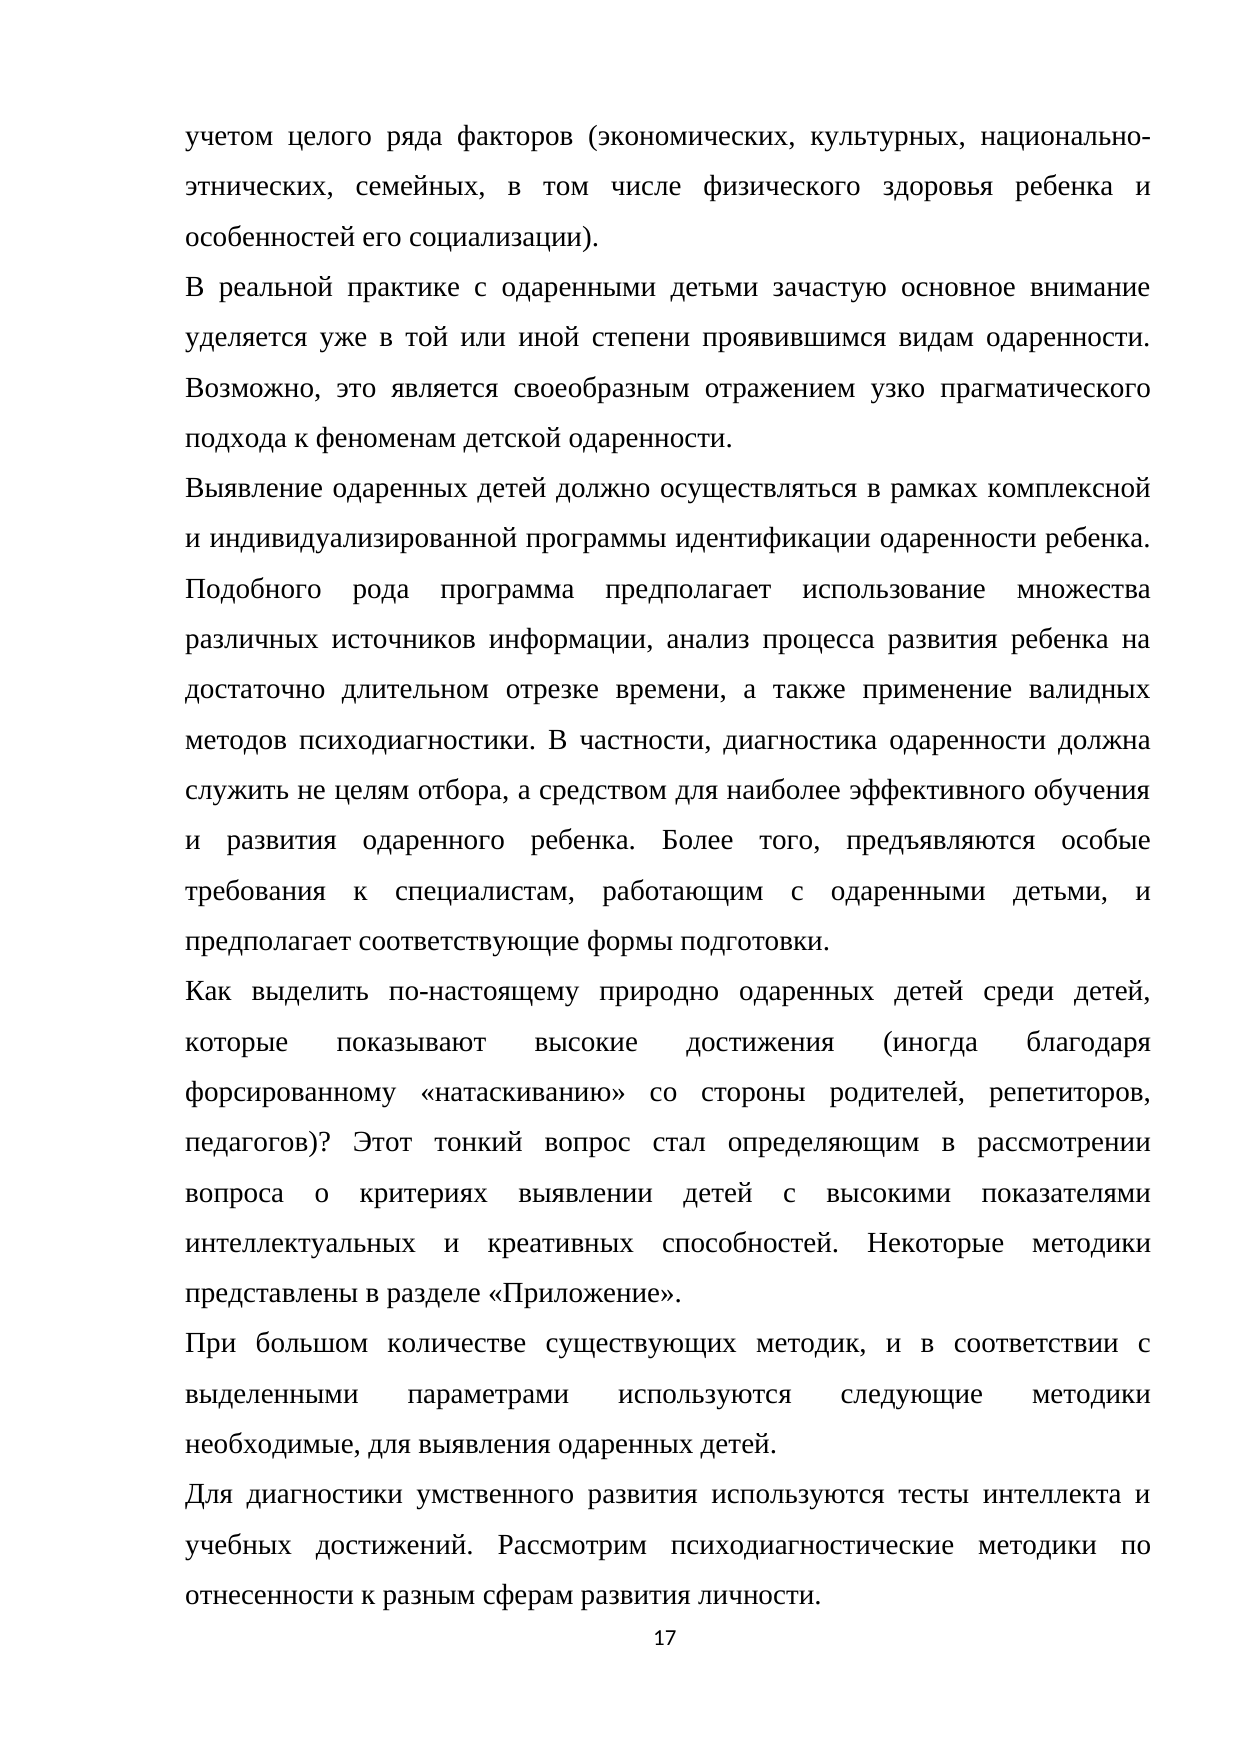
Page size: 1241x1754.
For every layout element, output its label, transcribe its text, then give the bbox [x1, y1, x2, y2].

text При большом количестве существующих методик, и в соответствии с выделенными параметрами используются следующие методики необходимые, для выявления одаренных детей. [185, 1326, 1152, 1460]
text Для диагностики умственного развития используются тесты интеллекта и учебных достижений. Рассмотрим психодиагностические методики по отнесенности к разным сферам развития личности. [185, 1477, 1152, 1611]
text Выявление одаренных детей должно осуществляться в рамках комплексной и индивидуализированной программы идентификации одаренности ребенка. Подобного рода программа предполагает использование множества различных источников информации, анализ процесса развития ребенка на достаточно длительном отрезке времени, а также применение валидных методов психодиагностики. В частности, диагностика одаренности должна служить не целям отбора, а средством для наиболее эффективного обучения и развития одаренного ребенка. Более того, предъявляются особые требования к специалистам, работающим с одаренными детьми, и предполагает соответствующие формы подготовки. [185, 470, 1152, 957]
text Как выделить по-настоящему природно одаренных детей среди детей, которые показывают высокие достижения (иногда благодаря форсированному «натаскиванию» со стороны родителей, репетиторов, педагогов)? Этот тонкий вопрос стал определяющим в рассмотрении вопроса о критериях выявлении детей с высокими показателями интеллектуальных и креативных способностей. Некоторые методики представлены в разделе «Приложение». [185, 973, 1152, 1309]
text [185, 118, 1152, 252]
text В реальной практике с одаренными детьми зачастую основное внимание уделяется уже в той или иной степени проявившимся видам одаренности. Возможно, это является своеобразным отражением узко прагматического подхода к феноменам детской одаренности. [185, 269, 1152, 453]
